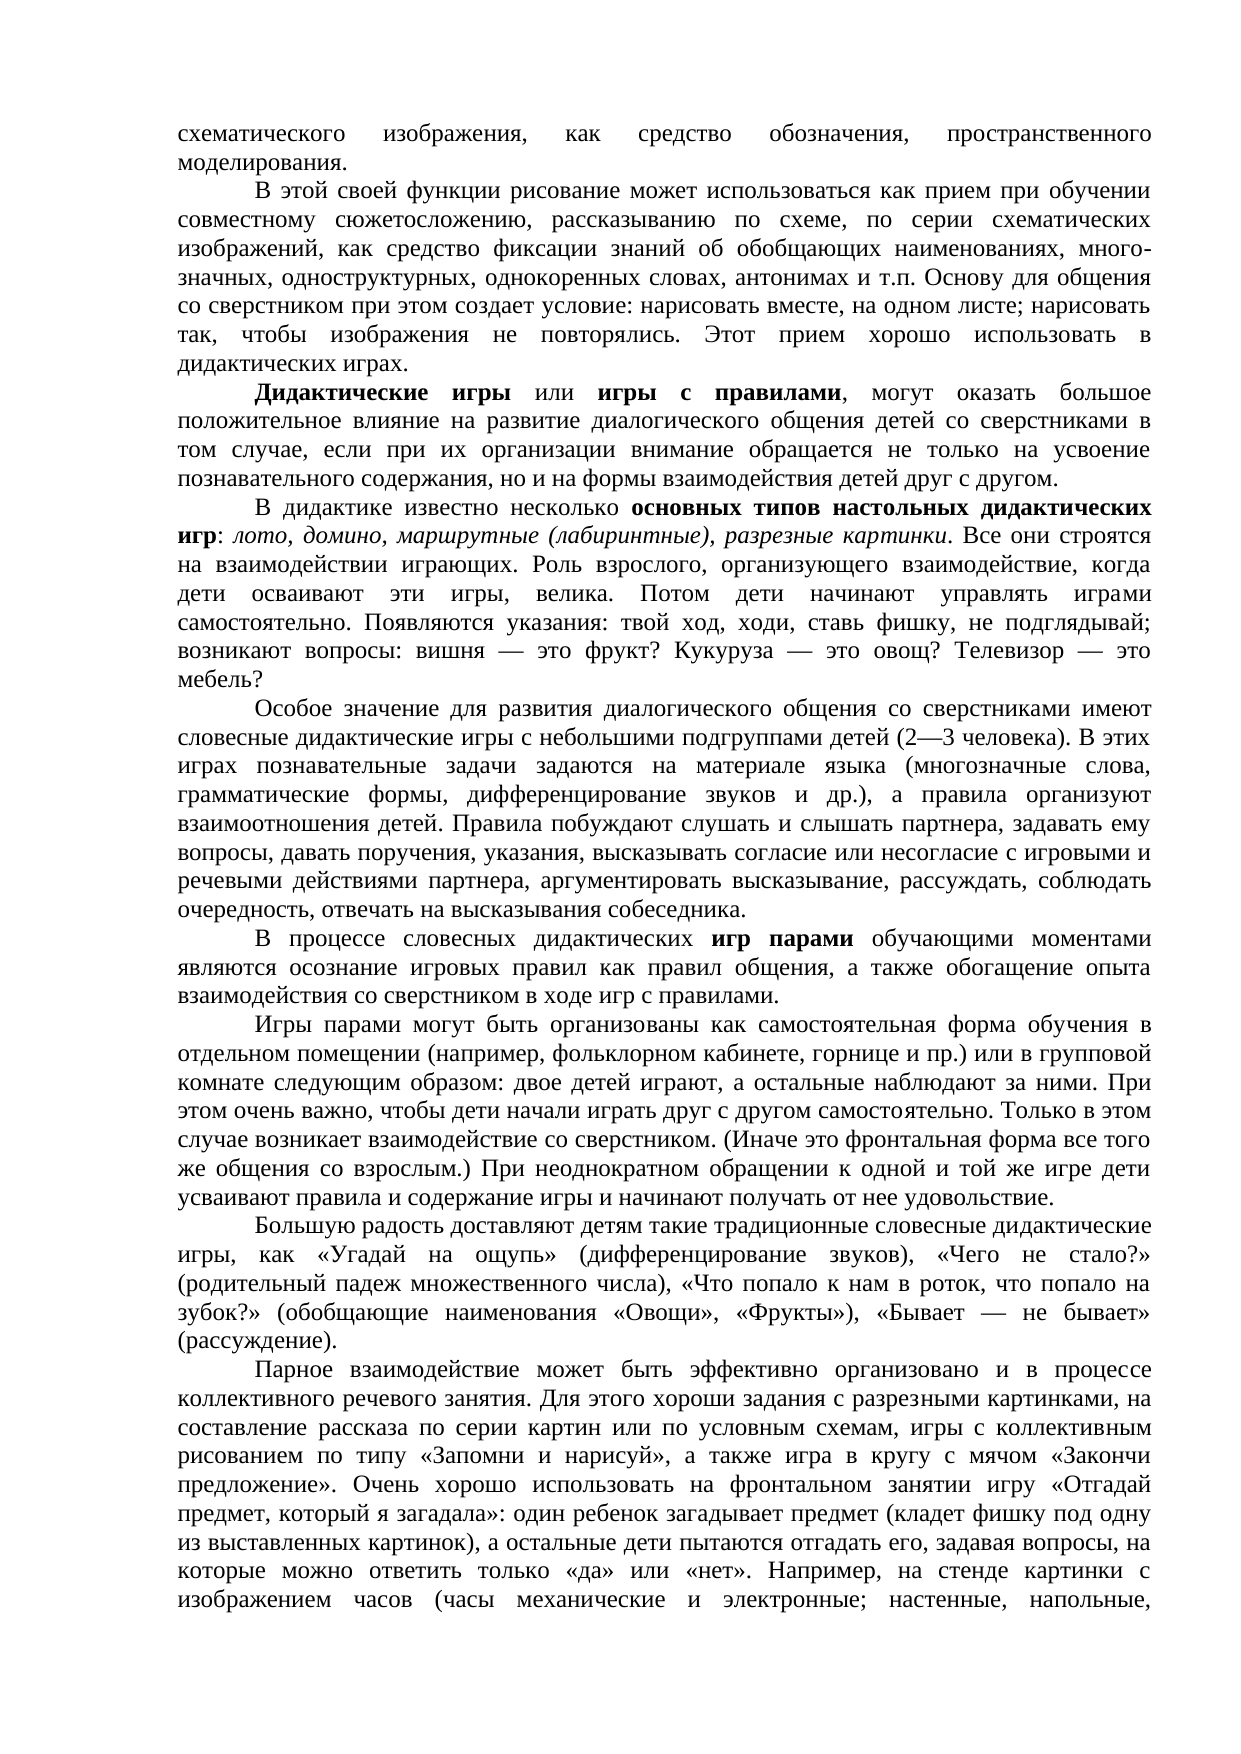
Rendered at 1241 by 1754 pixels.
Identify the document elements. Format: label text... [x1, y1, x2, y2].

text В процессе словесных дидактических игр парами обучающими моментами являются осознание игровых правил как правил общения, а также обогащение опыта взаимодействия со сверстником в ходе игр с правилами. [177, 923, 1152, 1009]
text Особое значение для развития диалогического общения со сверстниками имеют словесные дидактические игры с небольшими подгруппами детей (2—3 человека). В этих играх познавательные задачи задаются на материале языка (многозначные слова, грамматические формы, дифференцирование звуков и др.), а правила организуют взаимоотношения детей. Правила побуждают слушать и слышать партнера, задавать ему вопросы, давать поручения, указания, высказывать согласие или несогласие с игровыми и речевыми действиями партнера, аргументировать высказывание, рассуждать, соблюдать очередность, отвечать на высказывания собеседника. [177, 693, 1152, 923]
text В дидактике известно несколько основных типов настольных дидактических игр: лото, домино, маршрутные (лабиринтные), разрезные картинки. Все они строятся на взаимодействии играющих. Роль взрослого, организующего взаимодействие, когда дети осваивают эти игры, велика. Потом дети начинают управлять играми самостоятельно. Появляются указания: твой ход, ходи, ставь фишку, не подглядывай; возникают вопросы: вишня — это фрукт? Кукуруза — это овощ? Телевизор — это мебель? [177, 492, 1152, 693]
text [177, 118, 1152, 176]
text Дидактические игры или игры с правилами, могут оказать большое положительное влияние на развитие диалогического общения детей со сверстниками в том случае, если при их организации внимание обращается не только на усвоение познавательного содержания, но и на формы взаимодействия детей друг с другом. [177, 377, 1152, 492]
text Большую радость доставляют детям такие традиционные словесные дидактические игры, как «Угадай на ощупь» (дифференцирование звуков), «Чего не стало?» (родительный падеж множественного числа), «Что попало к нам в роток, что попало на зубок?» (обобщающие наименования «Овощи», «Фрукты»), «Бывает — не бывает» (рассуждение). [177, 1211, 1152, 1354]
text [177, 1354, 1152, 1613]
text Игры парами могут быть организованы как самостоятельная форма обучения в отдельном помещении (например, фольклорном кабинете, горнице и пр.) или в групповой комнате следующим образом: двое детей играют, а остальные наблюдают за ними. При этом очень важно, чтобы дети начали играть друг с другом самостоятельно. Только в этом случае возникает взаимодействие со сверстником. (Иначе это фронтальная форма все того же общения со взрослым.) При неоднократном обращении к одной и той же игре дети усваивают правила и содержание игры и начинают получать от нее удовольствие. [177, 1009, 1152, 1211]
text В этой своей функции рисование может использоваться как прием при обучении совместному сюжетосложению, рассказыванию по схеме, по серии схематических изображений, как средство фиксации знаний об обобщающих наименованиях, многозначных, одноструктурных, однокоренных словах, антонимах и т.п. Основу для общения со сверстником при этом создает условие: нарисовать вместе, на одном листе; нарисовать так, чтобы изображения не повторялись. Этот прием хорошо использовать в дидактических играх. [177, 176, 1152, 377]
